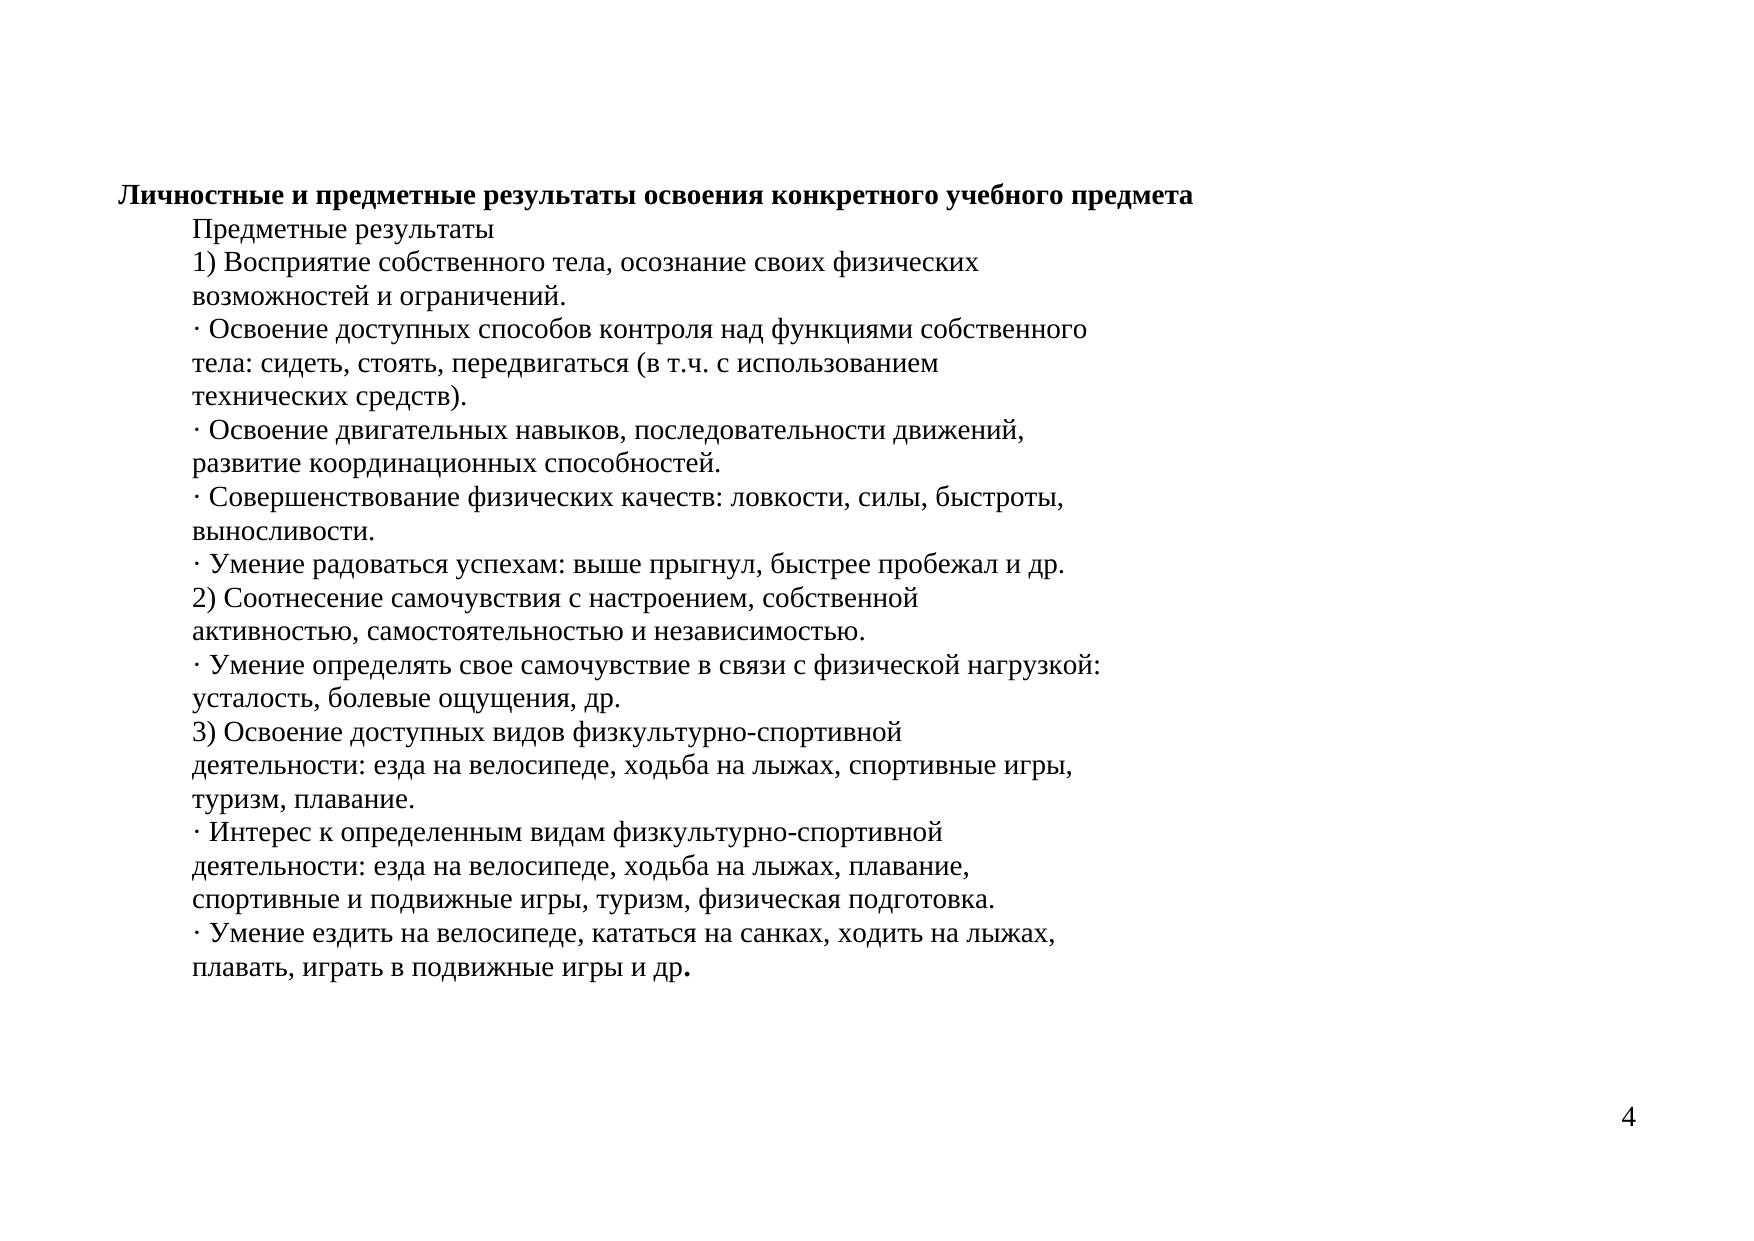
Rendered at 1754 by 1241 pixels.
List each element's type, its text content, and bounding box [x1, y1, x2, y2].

text Личностные и предметные результаты освоения конкретного учебного предмета [118, 177, 1636, 211]
text плавать, играть в подвижные игры и др. [118, 949, 1636, 982]
text · Умение радоваться успехам: выше прыгнул, быстрее пробежал и др. [118, 546, 1636, 580]
text технических средств). [118, 378, 1636, 412]
text · Умение ездить на велосипеде, кататься на санках, ходить на лыжах, [118, 915, 1636, 949]
text активностью, самостоятельностью и независимостью. [118, 613, 1636, 647]
text усталость, болевые ощущения, др. [118, 680, 1636, 714]
text · Освоение доступных способов контроля над функциями собственного [118, 311, 1636, 345]
text туризм, плавание. [118, 781, 1636, 814]
text тела: сидеть, стоять, передвигаться (в т.ч. с использованием [118, 345, 1636, 378]
text Предметные результаты [118, 211, 1636, 244]
text развитие координационных способностей. [118, 446, 1636, 479]
text выносливости. [118, 513, 1636, 546]
text · Освоение двигательных навыков, последовательности движений, [118, 412, 1636, 446]
text спортивные и подвижные игры, туризм, физическая подготовка. [118, 882, 1636, 915]
text деятельности: езда на велосипеде, ходьба на лыжах, плавание, [118, 848, 1636, 882]
text · Интерес к определенным видам физкультурно-спортивной [118, 814, 1636, 848]
text · Умение определять свое самочувствие в связи с физической нагрузкой: [118, 647, 1636, 680]
text деятельности: езда на велосипеде, ходьба на лыжах, спортивные игры, [118, 747, 1636, 781]
text 2) Соотнесение самочувствия с настроением, собственной [118, 580, 1636, 613]
text · Совершенствование физических качеств: ловкости, силы, быстроты, [118, 479, 1636, 513]
text 1) Восприятие собственного тела, осознание своих физических [118, 244, 1636, 278]
text возможностей и ограничений. [118, 278, 1636, 311]
text 3) Освоение доступных видов физкультурно-спортивной [118, 714, 1636, 747]
